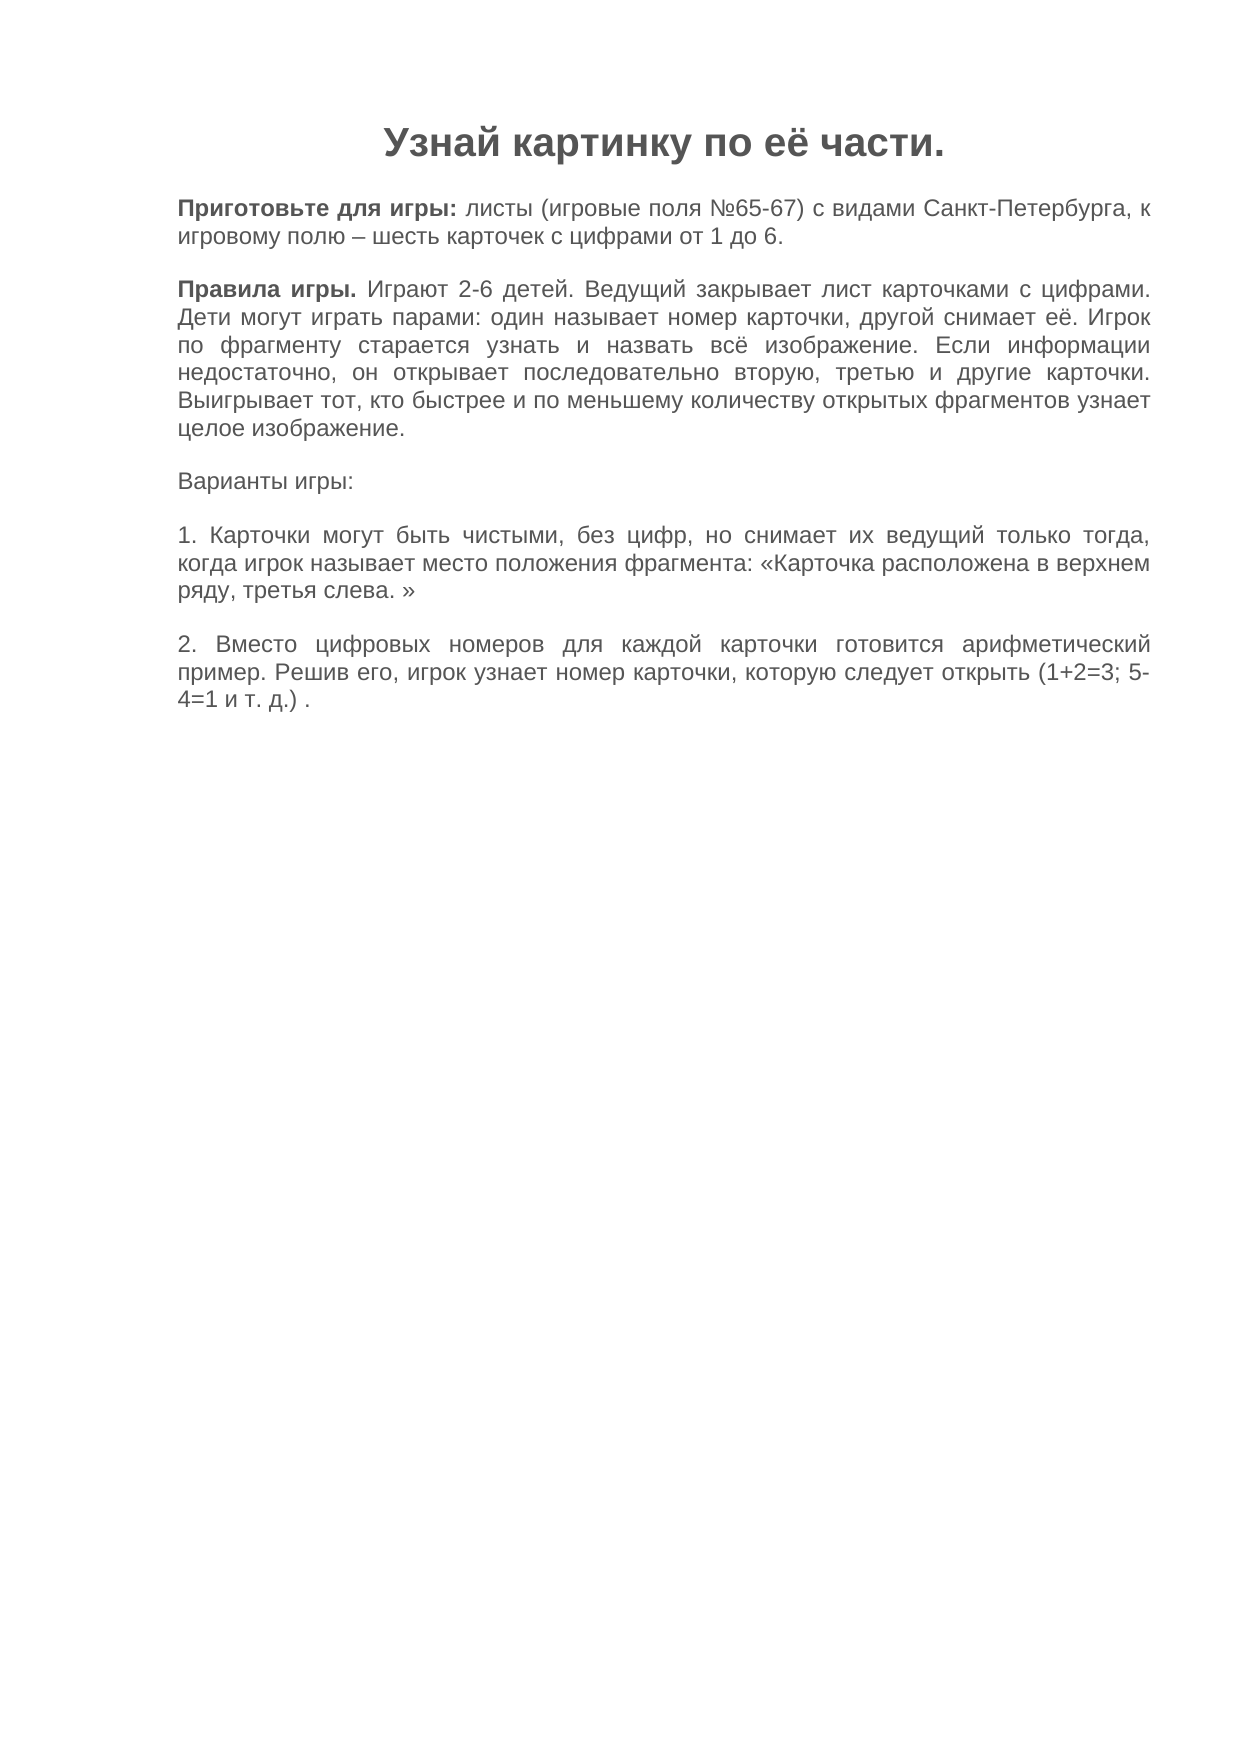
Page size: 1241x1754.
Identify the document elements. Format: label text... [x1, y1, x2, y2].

text Узнай картинку по её части. [177, 118, 1152, 165]
text 2. Вместо цифровых номеров для каждой карточки готовится арифметический пример. Решив его, игрок узнает номер карточки, которую следует открыть (1+2=3; 5-4=1 и т. д.) . [177, 630, 1152, 713]
text Приготовьте для игры: листы (игровые поля №65-67) с видами Санкт-Петербурга, к игровому полю – шесть карточек с цифрами от 1 до 6. [177, 194, 1152, 249]
text 1. Карточки могут быть чистыми, без цифр, но снимает их ведущий только тогда, когда игрок называет место положения фрагмента: «Карточка расположена в верхнем ряду, третья слева. » [177, 521, 1152, 604]
text Варианты игры: [177, 467, 1152, 495]
text Правила игры. Играют 2-6 детей. Ведущий закрывает лист карточками с цифрами. Дети могут играть парами: один называет номер карточки, другой снимает её. Игрок по фрагменту старается узнать и назвать всё изображение. Если информации недостаточно, он открывает последовательно вторую, третью и другие карточки. Выигрывает тот, кто быстрее и по меньшему количеству открытых фрагментов узнает целое изображение. [177, 275, 1152, 441]
